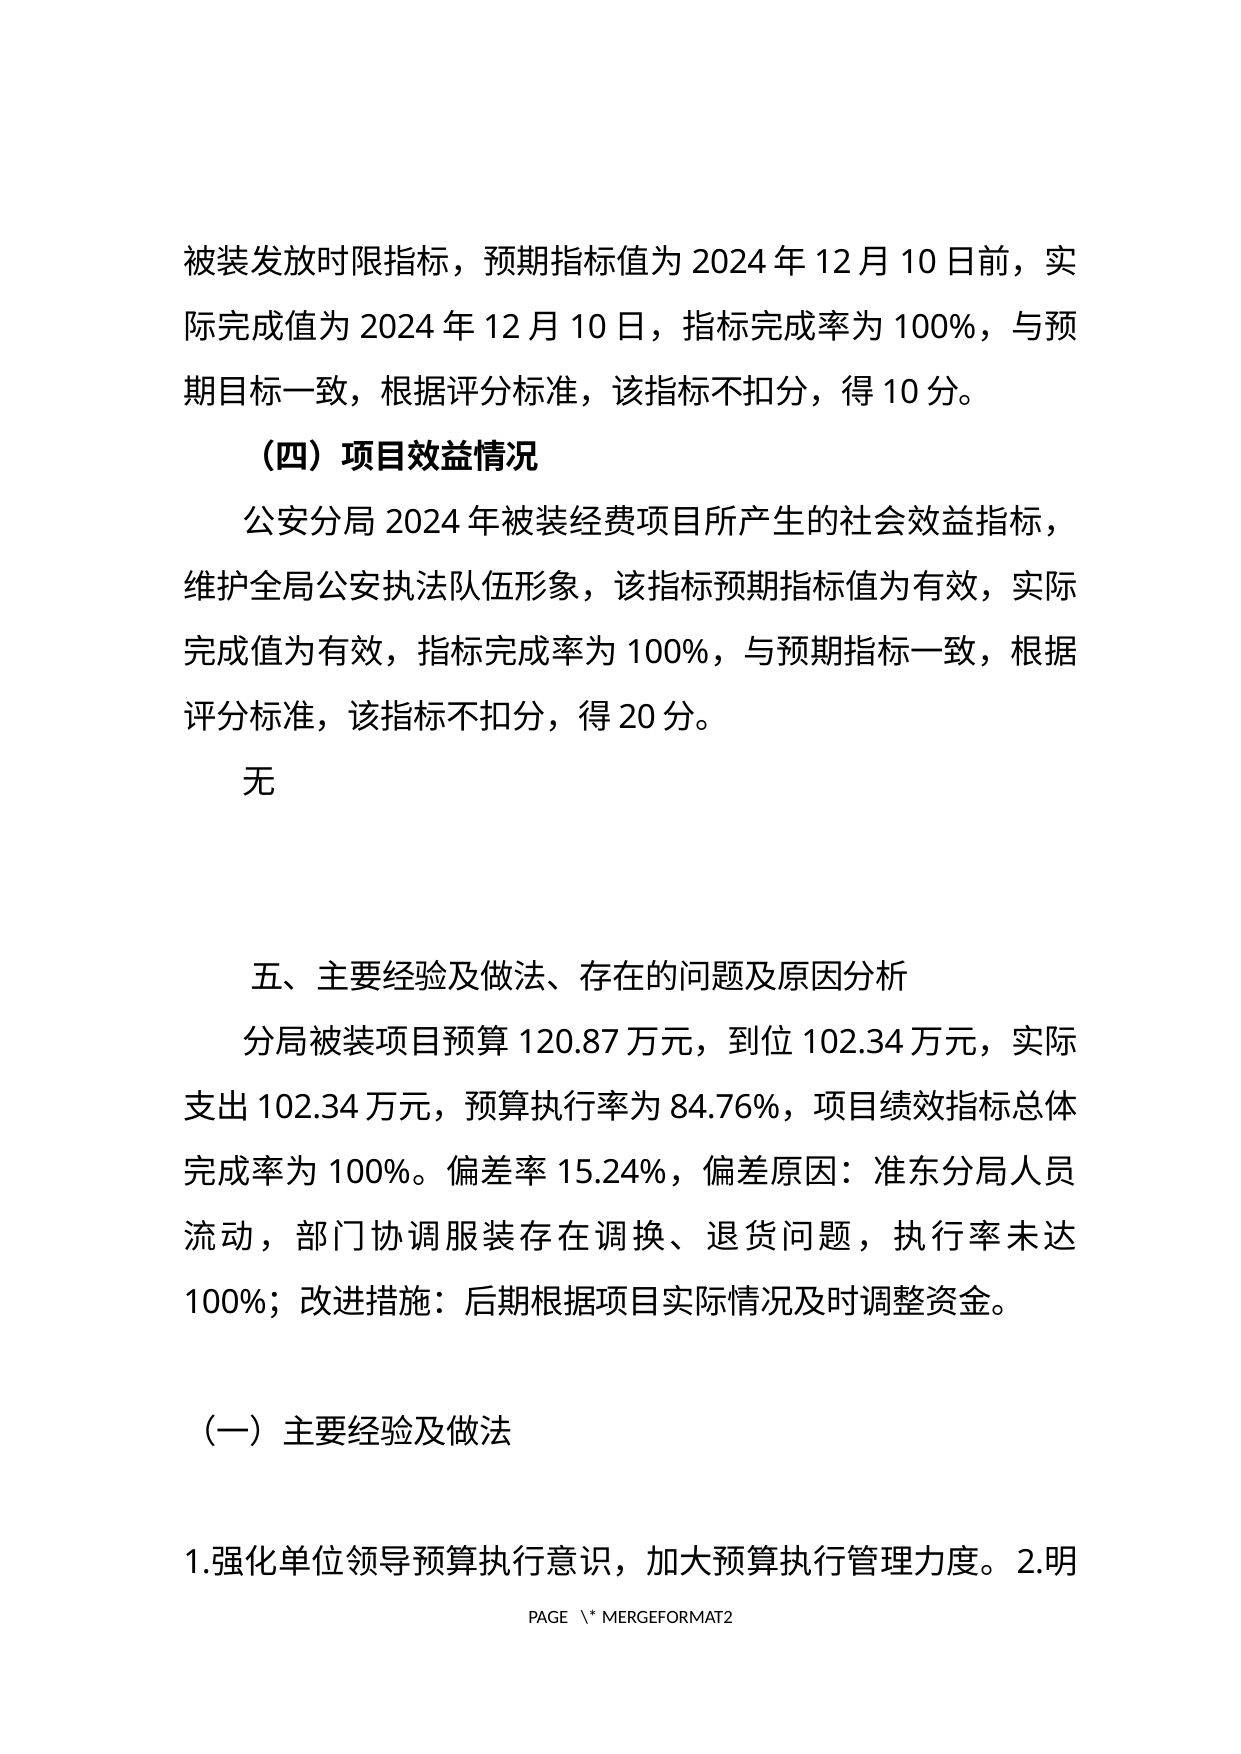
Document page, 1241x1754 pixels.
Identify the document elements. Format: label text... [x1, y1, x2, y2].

text （四）项目效益情况 [183, 422, 1078, 487]
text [183, 162, 1078, 422]
list 主要经验及做法、存在的问题及原因分析 [183, 942, 1078, 1007]
text 公安分局2024年被装经费项目所产生的社会效益指标，维护全局公安执法队伍形象，该指标预期指标值为有效，实际完成值为有效，指标完成率为100%，与预期指标一致，根据评分标准，该指标不扣分，得20分。 [183, 487, 1078, 747]
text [183, 1007, 1078, 1592]
text 无 [183, 747, 1078, 812]
